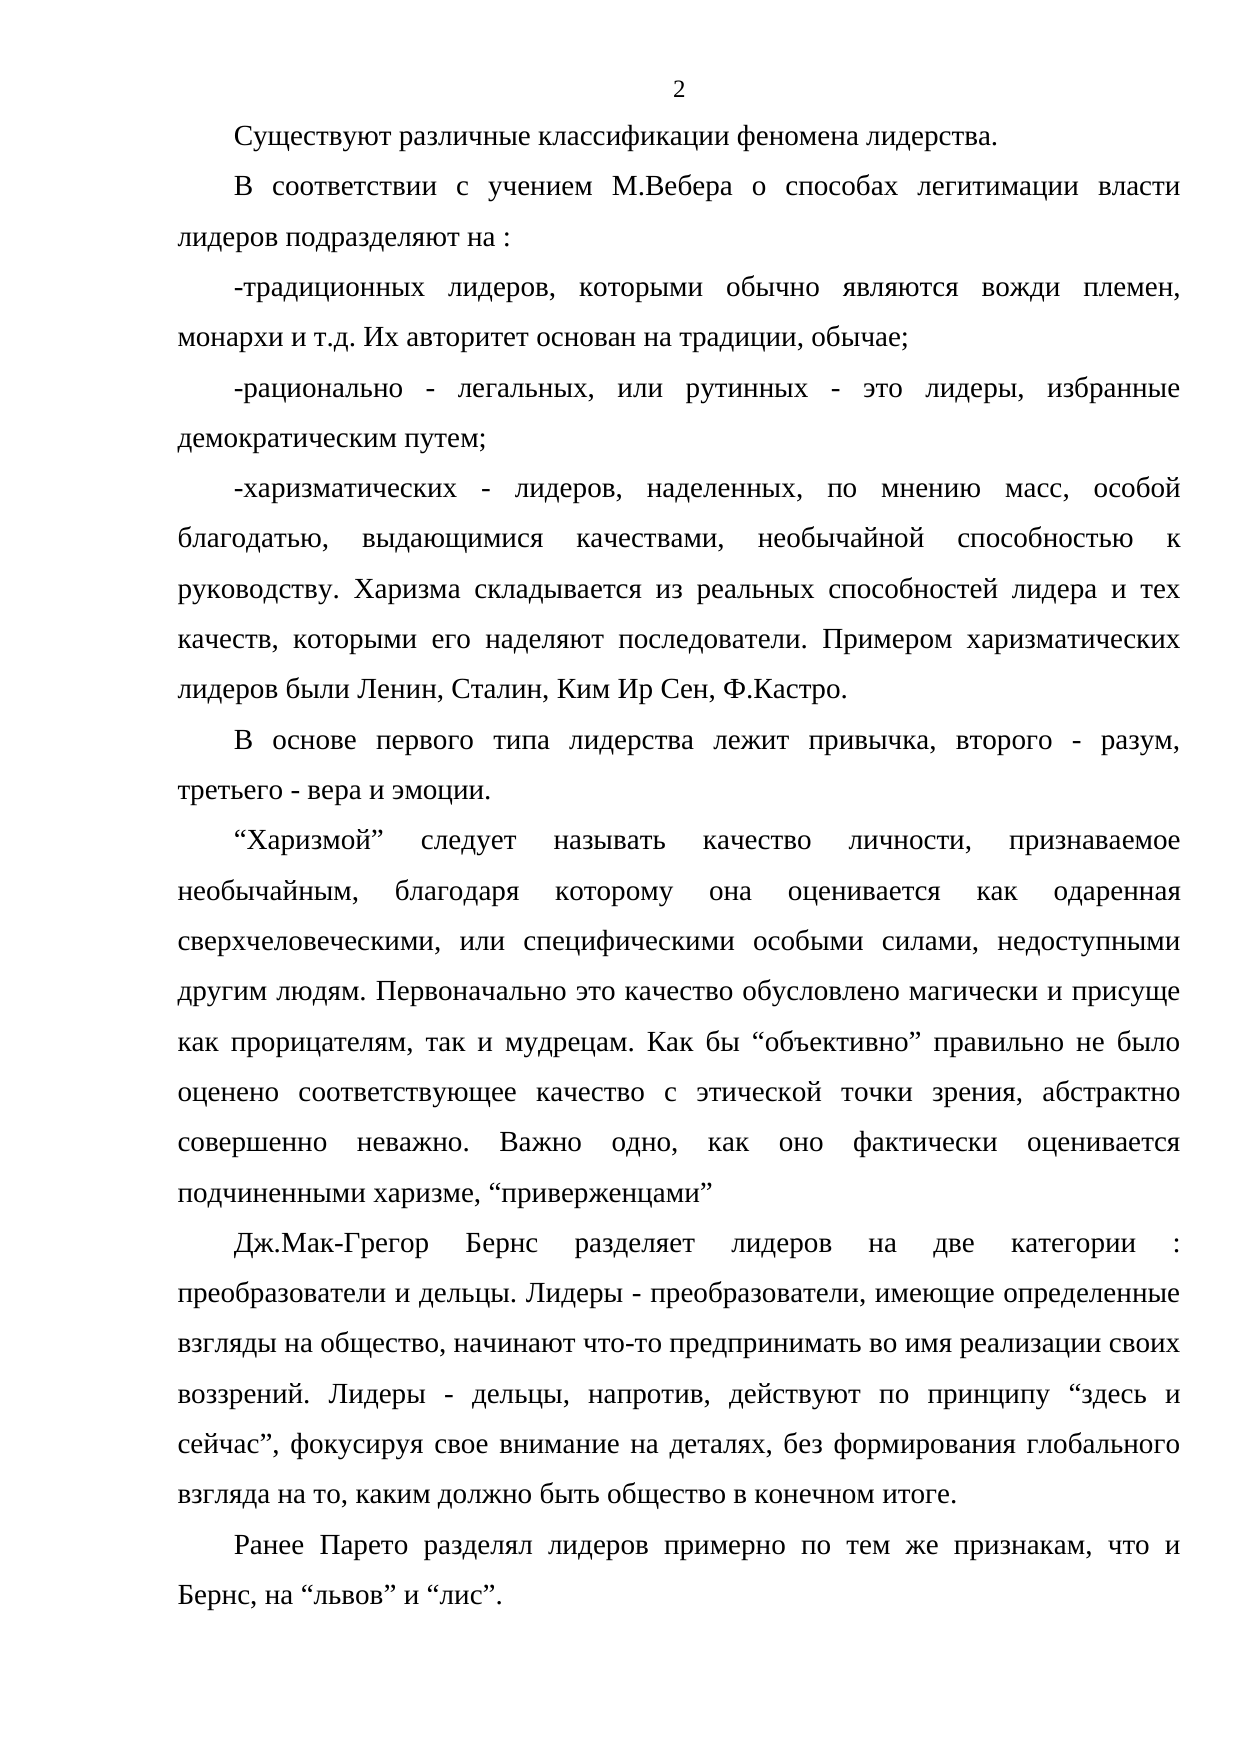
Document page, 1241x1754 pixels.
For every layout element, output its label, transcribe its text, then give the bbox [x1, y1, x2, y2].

text Существуют различные классификации феномена лидерства. [177, 118, 1181, 152]
text -рационально - легальных, или рутинных - это лидеры, избранные демократическим путем; [177, 370, 1181, 453]
text Ранее Парето разделял лидеров примерно по тем же признакам, что и Бернс, на “львов” и “лис”. [177, 1527, 1181, 1611]
text В основе первого типа лидерства лежит привычка, второго - разум, третьего - вера и эмоции. [177, 722, 1181, 806]
text Дж.Мак-Грегор Бернс разделяет лидеров на две категории : преобразователи и дельцы. Лидеры - преобразователи, имеющие определенные взгляды на общество, начинают что-то предпринимать во имя реализации своих воззрений. Лидеры - дельцы, напротив, действуют по принципу “здесь и сейчас”, фокусируя свое внимание на деталях, без формирования глобального взгляда на то, каким должно быть общество в конечном итоге. [177, 1225, 1181, 1510]
text -традиционных лидеров, которыми обычно являются вожди племен, монархи и т.д. Их авторитет основан на традиции, обычае; [177, 269, 1181, 353]
text -харизматических - лидеров, наделенных, по мнению масс, особой благодатью, выдающимися качествами, необычайной способностью к руководству. Харизма складывается из реальных способностей лидера и тех качеств, которыми его наделяют последователи. Примером харизматических лидеров были Ленин, Сталин, Ким Ир Сен, Ф.Кастро. [177, 470, 1181, 705]
text “Харизмой” следует называть качество личности, признаваемое необычайным, благодаря которому она оценивается как одаренная сверхчеловеческими, или специфическими особыми силами, недоступными другим людям. Первоначально это качество обусловлено магически и присуще как прорицателям, так и мудрецам. Как бы “объективно” правильно не было оценено соответствующее качество с этической точки зрения, абстрактно совершенно неважно. Важно одно, как оно фактически оценивается подчиненными харизме, “приверженцами” [177, 822, 1181, 1208]
text В соответствии с учением М.Вебера о способах легитимации власти лидеров подразделяют на : [177, 168, 1181, 252]
